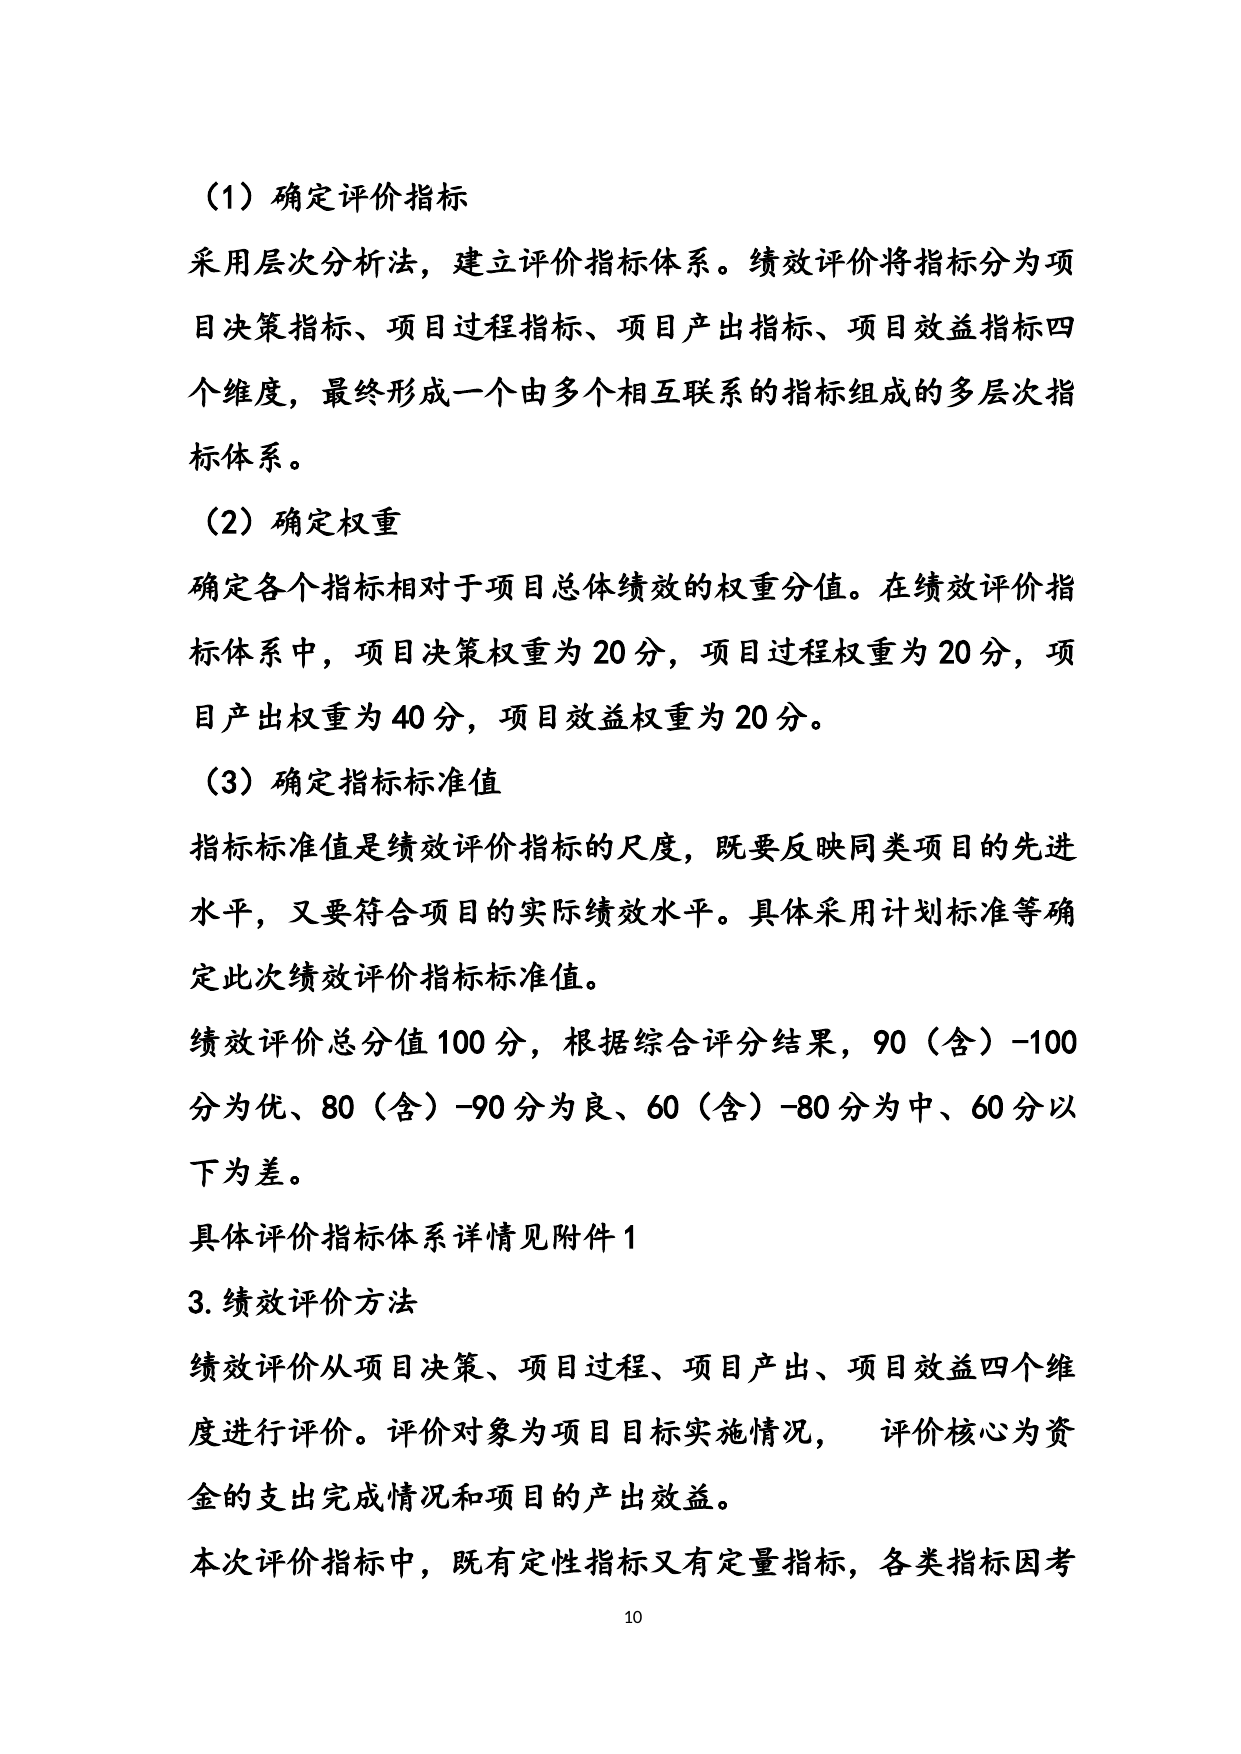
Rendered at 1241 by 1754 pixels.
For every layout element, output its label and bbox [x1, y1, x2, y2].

text [187, 162, 1078, 1592]
